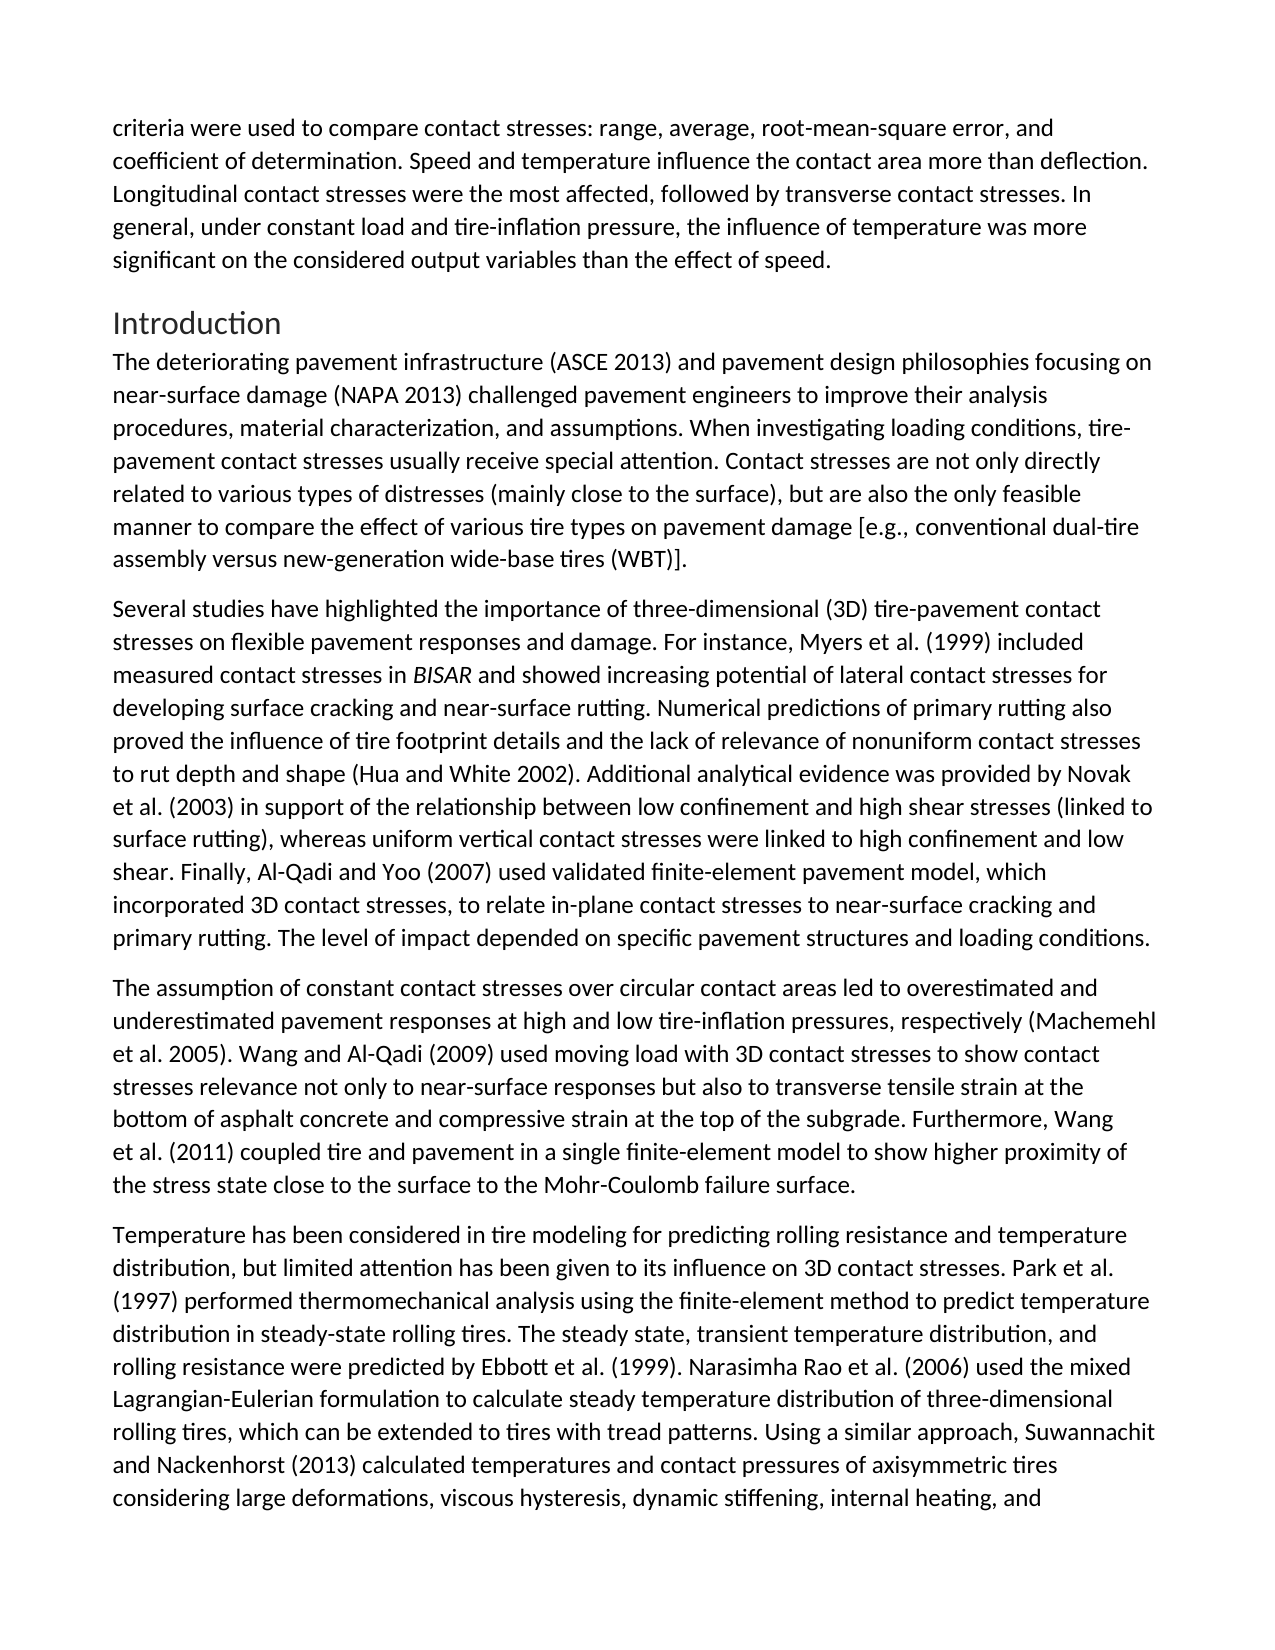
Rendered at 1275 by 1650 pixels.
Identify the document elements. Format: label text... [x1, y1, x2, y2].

text The deteriorating pavement infrastructure (ASCE 2013) and pavement design philosophies focusing on near-surface damage (NAPA 2013) challenged pavement engineers to improve their analysis procedures, material characterization, and assumptions. When investigating loading conditions, tire-pavement contact stresses usually receive special attention. Contact stresses are not only directly related to various types of distresses (mainly close to the surface), but are also the only feasible manner to compare the effect of various tire types on pavement damage [e.g., conventional dual-tire assembly versus new-generation wide-base tires (WBT)]. [112, 346, 1162, 574]
subtitle Introduction [112, 302, 1162, 343]
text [112, 1219, 1162, 1513]
text Several studies have highlighted the importance of three-dimensional (3D) tire-pavement contact stresses on flexible pavement responses and damage. For instance, Myers et al. (1999) included measured contact stresses in BISAR and showed increasing potential of lateral contact stresses for developing surface cracking and near-surface rutting. Numerical predictions of primary rutting also proved the influence of tire footprint details and the lack of relevance of nonuniform contact stresses to rut depth and shape (Hua and White 2002). Additional analytical evidence was provided by Novak et al. (2003) in support of the relationship between low confinement and high shear stresses (linked to surface rutting), whereas uniform vertical contact stresses were linked to high confinement and low shear. Finally, Al-Qadi and Yoo (2007) used validated finite-element pavement model, which incorporated 3D contact stresses, to relate in-plane contact stresses to near-surface cracking and primary rutting. The level of impact depended on specific pavement structures and loading conditions. [112, 593, 1162, 953]
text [112, 112, 1162, 275]
text The assumption of constant contact stresses over circular contact areas led to overestimated and underestimated pavement responses at high and low tire-inflation pressures, respectively (Machemehl et al. 2005). Wang and Al-Qadi (2009) used moving load with 3D contact stresses to show contact stresses relevance not only to near-surface responses but also to transverse tensile strain at the bottom of asphalt concrete and compressive strain at the top of the subgrade. Furthermore, Wang et al. (2011) coupled tire and pavement in a single finite-element model to show higher proximity of the stress state close to the surface to the Mohr-Coulomb failure surface. [112, 972, 1162, 1200]
